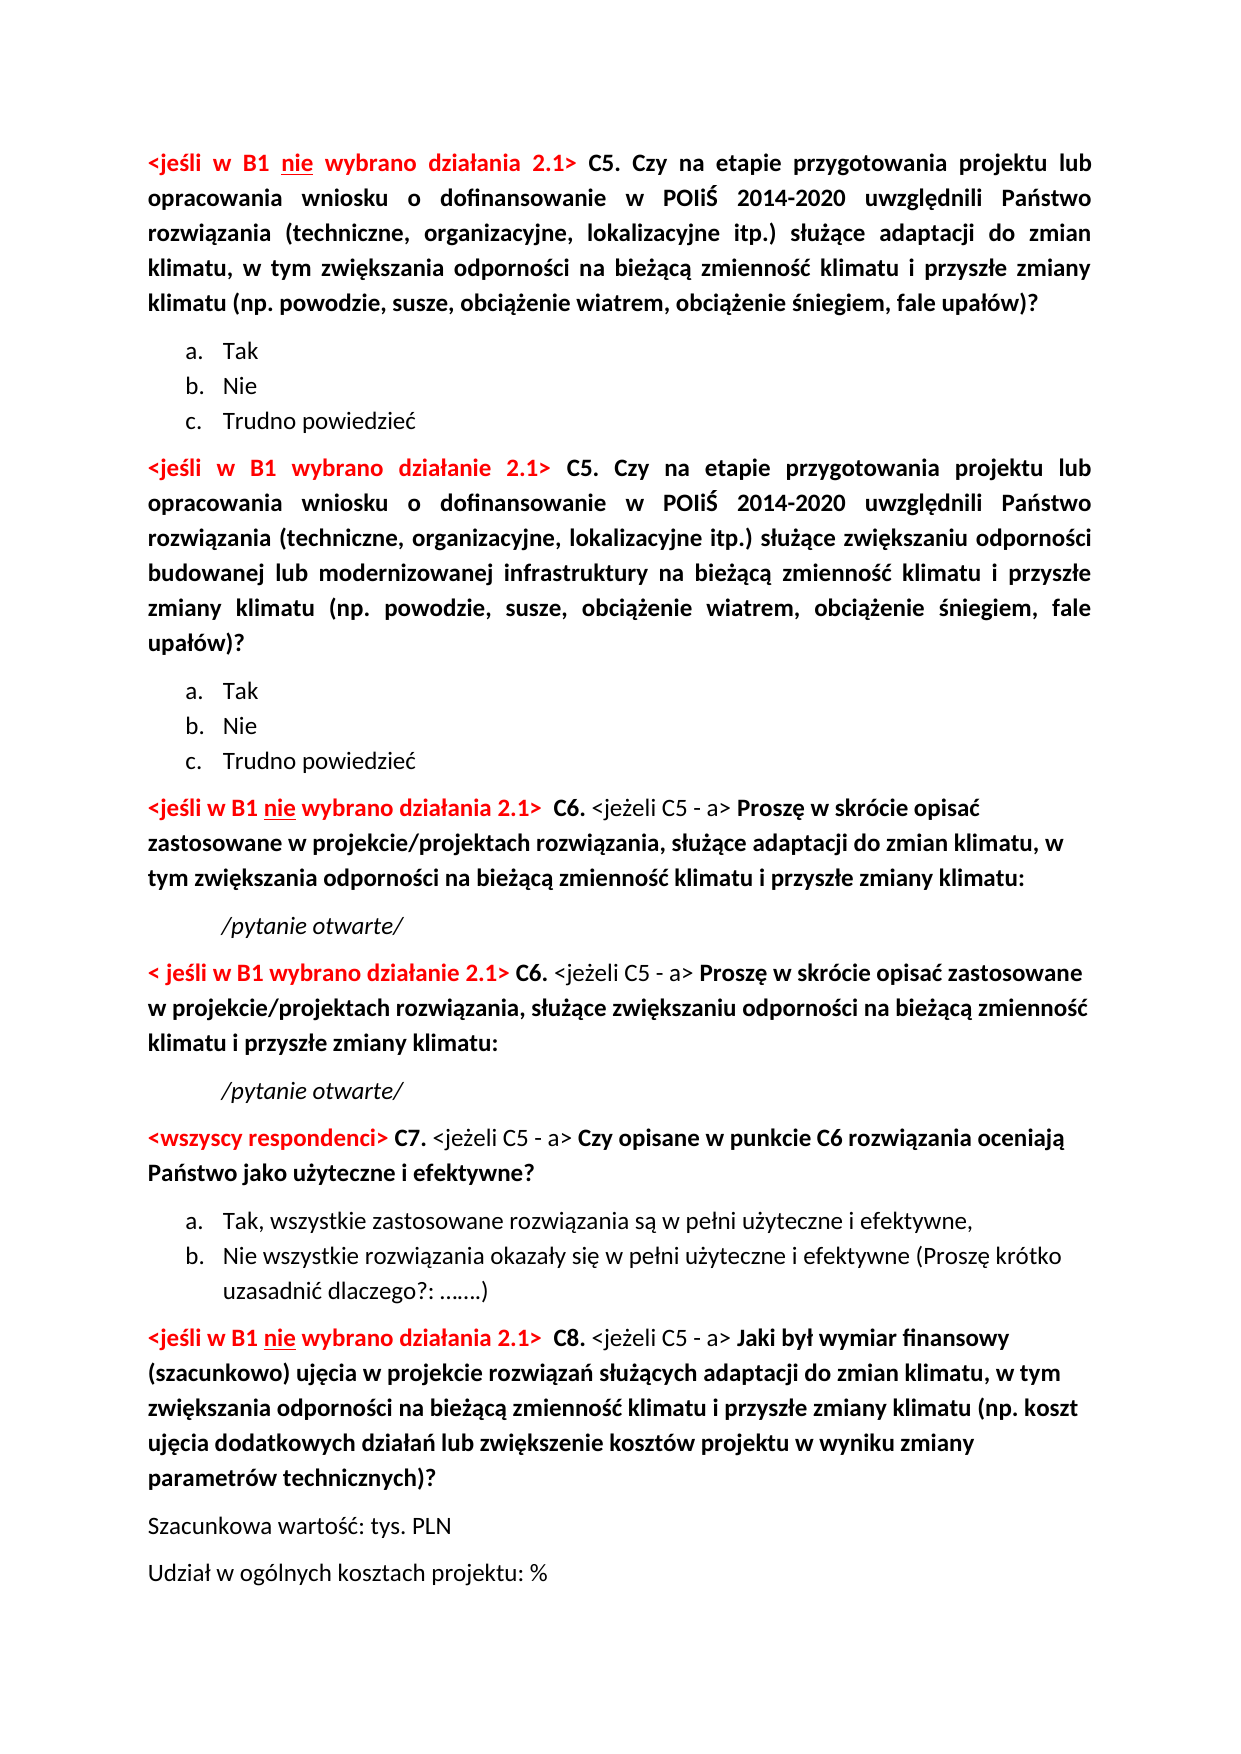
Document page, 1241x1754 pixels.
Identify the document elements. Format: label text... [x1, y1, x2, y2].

list Nie [185, 710, 1093, 741]
text <jeśli w B1 nie wybrano działania 2.1> C6. <jeżeli C5 - a> Proszę w skrócie opisać zastosowane w projekcie/projektach rozwiązania, służące adaptacji do zmian klimatu, w tym zwiększania odporności na bieżącą zmienność klimatu i przyszłe zmiany klimatu: [148, 793, 1093, 893]
text <jeśli w B1 nie wybrano działania 2.1> C5. Czy na etapie przygotowania projektu lub opracowania wniosku o dofinansowanie w POIiŚ 2014-2020 uwzględnili Państwo rozwiązania (techniczne, organizacyjne, lokalizacyjne itp.) służące adaptacji do zmian klimatu, w tym zwiększania odporności na bieżącą zmienność klimatu i przyszłe zmiany klimatu (np. powodzie, susze, obciążenie wiatrem, obciążenie śniegiem, fale upałów)? [148, 148, 1093, 318]
text /pytanie otwarte/ [148, 910, 1093, 941]
text <jeśli w B1 nie wybrano działania 2.1> C8. <jeżeli C5 - a> Jaki był wymiar finansowy (szacunkowo) ujęcia w projekcie rozwiązań służących adaptacji do zmian klimatu, w tym zwiększania odporności na bieżącą zmienność klimatu i przyszłe zmiany klimatu (np. koszt ujęcia dodatkowych działań lub zwiększenie kosztów projektu w wyniku zmiany parametrów technicznych)? [148, 1323, 1093, 1493]
text Szacunkowa wartość: tys. PLN [148, 1510, 1093, 1541]
list Trudno powiedzieć [185, 405, 1093, 436]
text Udział w ogólnych kosztach projektu: % [148, 1558, 1093, 1588]
list Tak [185, 335, 1093, 366]
list Tak [185, 675, 1093, 706]
list Trudno powiedzieć [185, 745, 1093, 776]
list Nie wszystkie rozwiązania okazały się w pełni użyteczne i efektywne (Proszę krótko uzasadnić dlaczego?: …….) [185, 1240, 1093, 1306]
text <jeśli w B1 wybrano działanie 2.1> C5. Czy na etapie przygotowania projektu lub opracowania wniosku o dofinansowanie w POIiŚ 2014-2020 uwzględnili Państwo rozwiązania (techniczne, organizacyjne, lokalizacyjne itp.) służące zwiększaniu odporności budowanej lub modernizowanej infrastruktury na bieżącą zmienność klimatu i przyszłe zmiany klimatu (np. powodzie, susze, obciążenie wiatrem, obciążenie śniegiem, fale upałów)? [148, 453, 1093, 658]
list Tak, wszystkie zastosowane rozwiązania są w pełni użyteczne i efektywne, [185, 1205, 1093, 1236]
text /pytanie otwarte/ [148, 1075, 1093, 1106]
list Nie [185, 370, 1093, 401]
text <wszyscy respondenci> C7. <jeżeli C5 - a> Czy opisane w punkcie C6 rozwiązania oceniają Państwo jako użyteczne i efektywne? [148, 1123, 1093, 1188]
text < jeśli w B1 wybrano działanie 2.1> C6. <jeżeli C5 - a> Proszę w skrócie opisać zastosowane w projekcie/projektach rozwiązania, służące zwiększaniu odporności na bieżącą zmienność klimatu i przyszłe zmiany klimatu: [148, 958, 1093, 1058]
